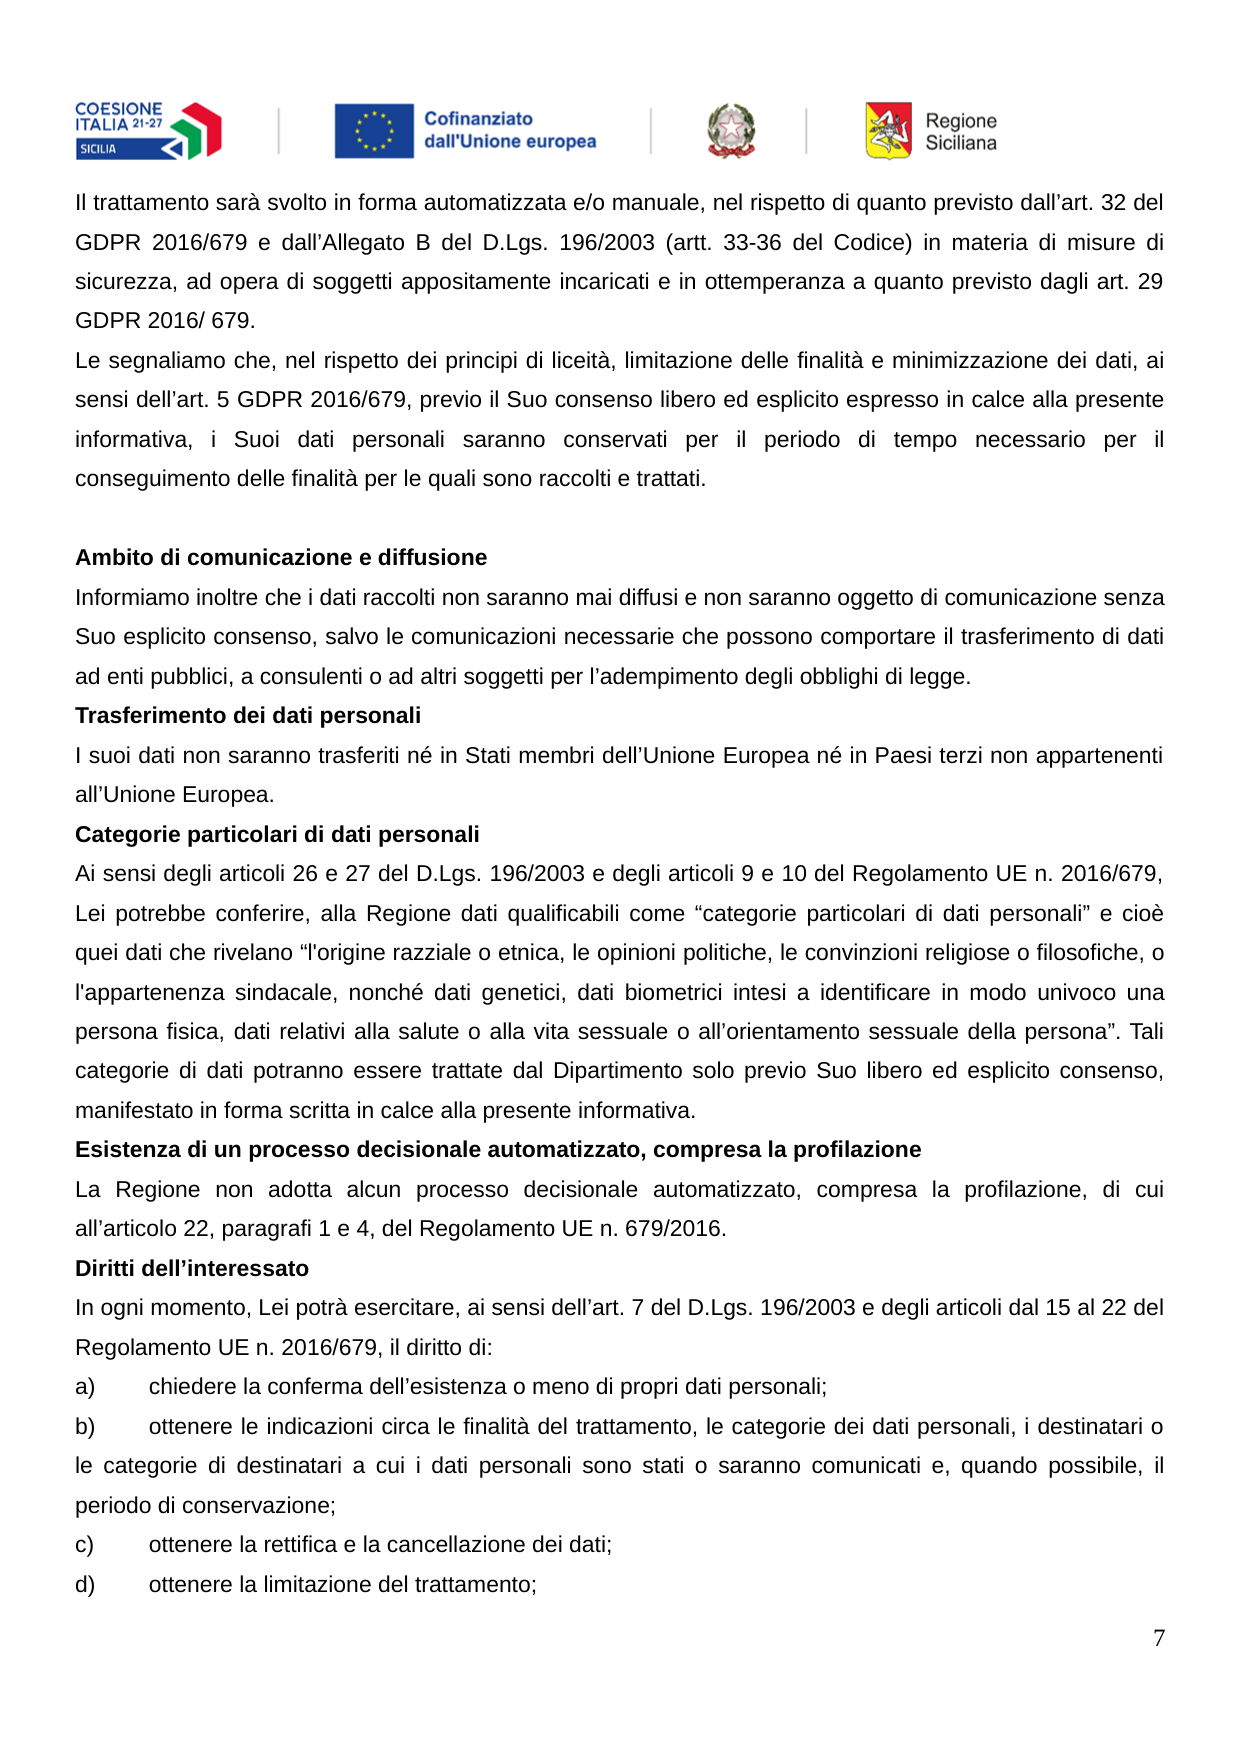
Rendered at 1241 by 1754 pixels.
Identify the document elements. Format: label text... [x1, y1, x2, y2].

list chiedere la conferma dell’esistenza o meno di propri dati personali; [75, 1373, 1165, 1400]
text Categorie particolari di dati personali [75, 821, 1165, 847]
list ottenere le indicazioni circa le finalità del trattamento, le categorie dei dati personali, i destinatari o le categorie di destinatari a cui i dati personali sono stati o saranno comunicati e, quando possibile, il periodo di conservazione; [75, 1413, 1165, 1518]
text Informiamo inoltre che i dati raccolti non saranno mai diffusi e non saranno oggetto di comunicazione senza Suo esplicito consenso, salvo le comunicazioni necessarie che possono comportare il trasferimento di dati ad enti pubblici, a consulenti o ad altri soggetti per l’adempimento degli obblighi di legge. [75, 584, 1165, 689]
text In ogni momento, Lei potrà esercitare, ai sensi dell’art. 7 del D.Lgs. 196/2003 e degli articoli dal 15 al 22 del Regolamento UE n. 2016/679, il diritto di: [75, 1294, 1165, 1360]
text Il trattamento sarà svolto in forma automatizzata e/o manuale, nel rispetto di quanto previsto dall’art. 32 del GDPR 2016/679 e dall’Allegato B del D.Lgs. 196/2003 (artt. 33-36 del Codice) in materia di misure di sicurezza, ad opera di soggetti appositamente incaricati e in ottemperanza a quanto previsto dagli art. 29 GDPR 2016/ 679. [75, 189, 1165, 334]
text Trasferimento dei dati personali [75, 702, 1165, 728]
picture [75, 75, 1039, 189]
text Ambito di comunicazione e diffusione [75, 544, 1165, 571]
list ottenere la limitazione del trattamento; [75, 1571, 1165, 1597]
text Esistenza di un processo decisionale automatizzato, compresa la profilazione [75, 1136, 1165, 1163]
text Ai sensi degli articoli 26 e 27 del D.Lgs. 196/2003 e degli articoli 9 e 10 del Regolamento UE n. 2016/679, Lei potrebbe conferire, alla Regione dati qualificabili come “categorie particolari di dati personali” e cioè quei dati che rivelano “l'origine razziale o etnica, le opinioni politiche, le convinzioni religiose o filosofiche, o l'appartenenza sindacale, nonché dati genetici, dati biometrici intesi a identificare in modo univoco una persona fisica, dati relativi alla salute o alla vita sessuale o all’orientamento sessuale della persona”. Tali categorie di dati potranno essere trattate dal Dipartimento solo previo Suo libero ed esplicito consenso, manifestato in forma scritta in calce alla presente informativa. [75, 860, 1165, 1123]
text La Regione non adotta alcun processo decisionale automatizzato, compresa la profilazione, di cui all’articolo 22, paragrafi 1 e 4, del Regolamento UE n. 679/2016. [75, 1176, 1165, 1242]
list ottenere la rettifica e la cancellazione dei dati; [75, 1531, 1165, 1558]
text Diritti dell’interessato [75, 1255, 1165, 1281]
text I suoi dati non saranno trasferiti né in Stati membri dell’Unione Europea né in Paesi terzi non appartenenti all’Unione Europea. [75, 742, 1165, 807]
text Le segnaliamo che, nel rispetto dei principi di liceità, limitazione delle finalità e minimizzazione dei dati, ai sensi dell’art. 5 GDPR 2016/679, previo il Suo consenso libero ed esplicito espresso in calce alla presente informativa, i Suoi dati personali saranno conservati per il periodo di tempo necessario per il conseguimento delle finalità per le quali sono raccolti e trattati. [75, 347, 1165, 492]
